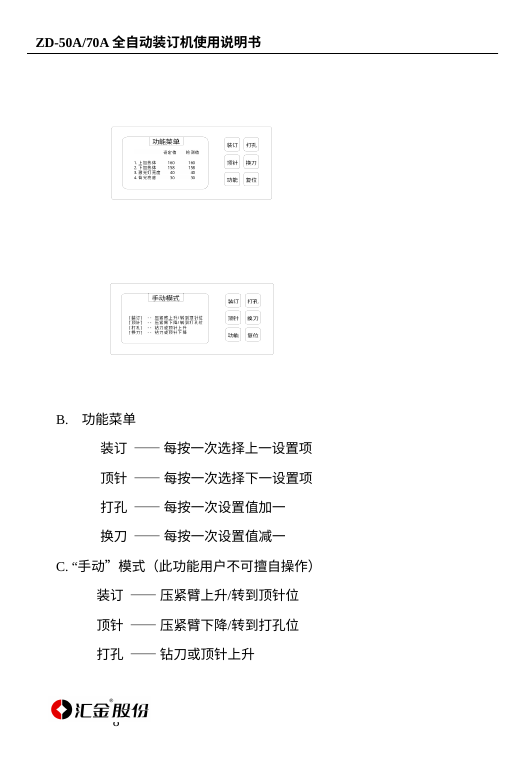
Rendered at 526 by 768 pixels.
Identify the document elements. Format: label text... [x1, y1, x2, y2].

text 顶针 —— 每按一次选择下一设置项 [35, 467, 490, 487]
text B. 功能菜单 [35, 409, 490, 428]
text 顶针 —— 压紧臂下降/转到打孔位 [35, 614, 451, 634]
text 装订 —— 每按一次选择上一设置项 [35, 438, 490, 458]
picture [48, 696, 152, 722]
text 打孔 —— 每按一次设置值加一 [35, 497, 490, 516]
text 装订 —— 压紧臂上升/转到顶针位 [35, 585, 451, 604]
text 打孔 —— 钻刀或顶针上升 [35, 644, 490, 663]
text C. “手动”模式（此功能用户不可擅自操作） [35, 556, 490, 575]
text 换刀 —— 每按一次设置值减一 [35, 526, 490, 546]
